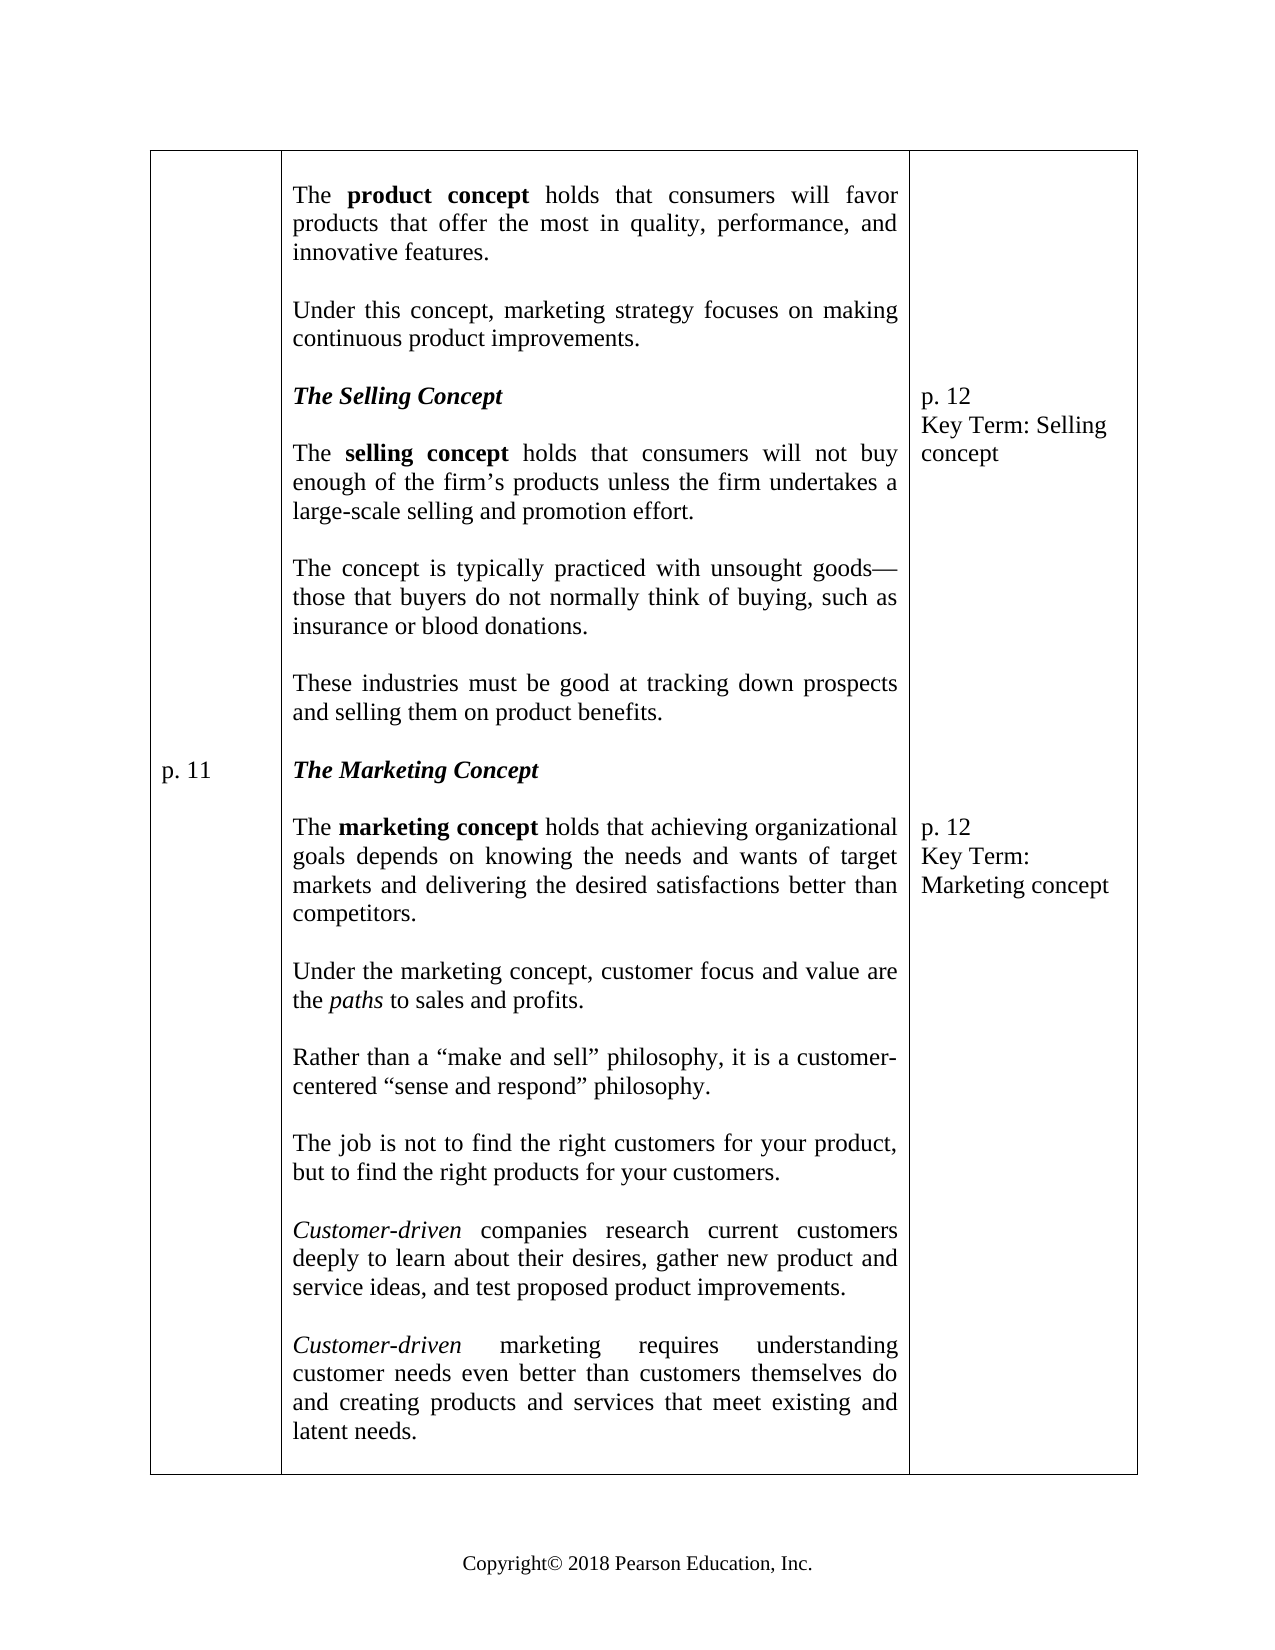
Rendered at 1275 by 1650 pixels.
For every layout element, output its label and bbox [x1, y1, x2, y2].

table_cell [910, 151, 1137, 1473]
table_cell [151, 151, 281, 1473]
table_cell [282, 151, 909, 1473]
